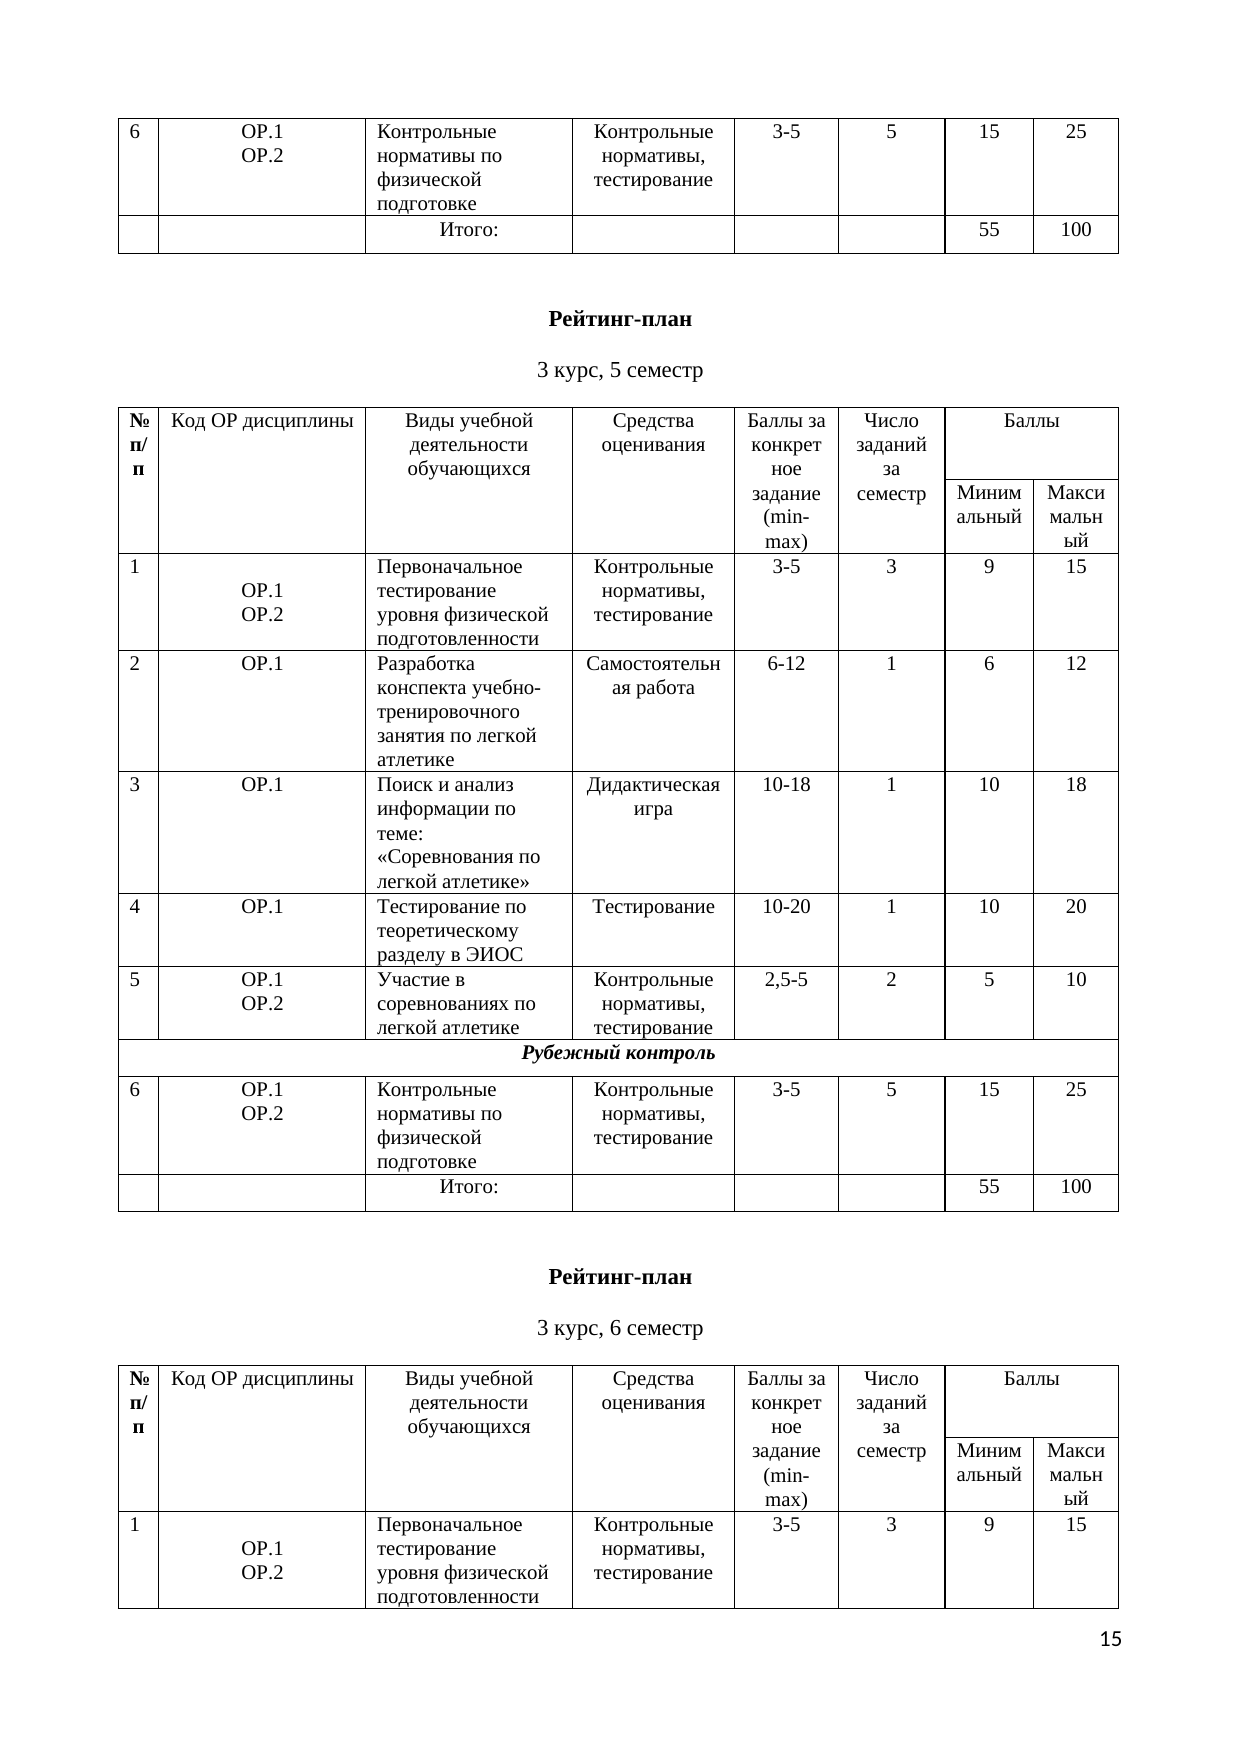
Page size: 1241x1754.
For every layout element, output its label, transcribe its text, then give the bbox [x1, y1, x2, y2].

table_cell [573, 216, 734, 252]
table_cell Минимальный [946, 480, 1033, 553]
table_cell 1 [839, 772, 944, 893]
table_cell 3-5 [735, 119, 838, 215]
table_cell Минимальный [946, 1438, 1033, 1511]
table_cell [735, 1175, 838, 1211]
text 3 курс, 5 семестр [118, 356, 1122, 382]
table_cell Контрольные нормативы, тестирование [573, 119, 734, 215]
table_cell ОР.1 ОР.2 [159, 554, 365, 650]
table_cell 6 [946, 651, 1033, 771]
table_cell [159, 216, 365, 252]
table_cell 3-5 [735, 554, 838, 650]
table_cell 25 [1034, 1077, 1118, 1173]
table_header Средства оценивания [573, 408, 734, 553]
table_header Баллы за конкретное задание (min-max) [735, 1366, 838, 1511]
table_cell Тестирование [573, 894, 734, 966]
table_header Код ОР дисциплины [159, 408, 365, 553]
table_header Код ОР дисциплины [159, 1366, 365, 1511]
table_cell Контрольные нормативы по физической подготовке [366, 119, 572, 215]
table_cell 55 [946, 1175, 1033, 1211]
table_cell Дидактическая игра [573, 772, 734, 893]
table_cell 6-12 [735, 651, 838, 771]
table_cell Итого: [366, 1175, 572, 1211]
table_cell ОР.1 [159, 651, 365, 771]
table_cell 5 [946, 967, 1033, 1039]
table_header Число заданий за семестр [839, 408, 944, 553]
table_cell [735, 216, 838, 252]
table_cell 18 [1034, 772, 1118, 893]
table_cell 15 [946, 1077, 1033, 1173]
table_cell 5 [119, 967, 158, 1039]
table_cell Первоначальное тестирование уровня физической подготовленности [366, 554, 572, 650]
table_cell 100 [1034, 216, 1118, 252]
table_cell Поиск и анализ информации по теме: «Соревнования по легкой атлетике» [366, 772, 572, 893]
text Рейтинг-план [118, 305, 1122, 331]
table_cell 9 [946, 1512, 1033, 1608]
table_cell ОР.1 [159, 772, 365, 893]
table_cell 1 [839, 894, 944, 966]
table_header № п/п [119, 408, 158, 553]
table_cell 1 [839, 651, 944, 771]
table_cell 20 [1034, 894, 1118, 966]
table_cell 1 [119, 1512, 158, 1608]
table_cell Максимальный [1034, 480, 1118, 553]
table_cell Рубежный контроль [119, 1040, 1118, 1076]
table_cell Разработка конспекта учебно-тренировочного занятия по легкой атлетике [366, 651, 572, 771]
table_cell 4 [119, 894, 158, 966]
table_cell 2,5-5 [735, 967, 838, 1039]
table_cell 3 [119, 772, 158, 893]
table_header Число заданий за семестр [839, 1366, 944, 1511]
table_cell 6 [119, 119, 158, 215]
table_cell 55 [946, 216, 1033, 252]
table_cell 2 [119, 651, 158, 771]
table_header Виды учебной деятельности обучающихся [366, 1366, 572, 1511]
table_cell Максимальный [1034, 1438, 1118, 1511]
table_cell [839, 216, 944, 252]
table_cell [839, 1175, 944, 1211]
table_header Баллы за конкретное задание (min-max) [735, 408, 838, 553]
table_cell ОР.1 ОР.2 [159, 1512, 365, 1608]
table_header № п/п [119, 1366, 158, 1511]
table_cell 15 [1034, 1512, 1118, 1608]
table_header Баллы [946, 1366, 1118, 1437]
table_cell ОР.1 ОР.2 [159, 1077, 365, 1173]
table_cell 9 [946, 554, 1033, 650]
table_cell Контрольные нормативы, тестирование [573, 967, 734, 1039]
table_cell 3-5 [735, 1512, 838, 1608]
table_cell Контрольные нормативы по физической подготовке [366, 1077, 572, 1173]
table_cell Самостоятельная работа [573, 651, 734, 771]
table_cell ОР.1 ОР.2 [159, 119, 365, 215]
table_header Баллы [946, 408, 1118, 479]
table_cell 2 [839, 967, 944, 1039]
table_cell 10-20 [735, 894, 838, 966]
table_cell ОР.1 ОР.2 [159, 967, 365, 1039]
table_cell 3 [839, 1512, 944, 1608]
table_cell 6 [119, 1077, 158, 1173]
table_cell 15 [946, 119, 1033, 215]
table_cell Первоначальное тестирование уровня физической подготовленности [366, 1512, 572, 1608]
table_cell 10 [946, 894, 1033, 966]
table_cell [119, 1175, 158, 1211]
table_cell Контрольные нормативы, тестирование [573, 1512, 734, 1608]
table_header Виды учебной деятельности обучающихся [366, 408, 572, 553]
table_cell 100 [1034, 1175, 1118, 1211]
table_cell [119, 216, 158, 252]
text Рейтинг-план [118, 1263, 1122, 1289]
table_cell 25 [1034, 119, 1118, 215]
table_cell Тестирование по теоретическому разделу в ЭИОС [366, 894, 572, 966]
table_cell 10 [946, 772, 1033, 893]
table_cell 10 [1034, 967, 1118, 1039]
table_cell 3-5 [735, 1077, 838, 1173]
table_cell 12 [1034, 651, 1118, 771]
table_cell 3 [839, 554, 944, 650]
table_cell [573, 1175, 734, 1211]
text 3 курс, 6 семестр [118, 1314, 1122, 1341]
table_cell [159, 1175, 365, 1211]
table_cell 5 [839, 1077, 944, 1173]
table_cell Контрольные нормативы, тестирование [573, 1077, 734, 1173]
table_cell 10-18 [735, 772, 838, 893]
table_cell Участие в соревнованиях по легкой атлетике [366, 967, 572, 1039]
table_cell ОР.1 [159, 894, 365, 966]
table_cell 15 [1034, 554, 1118, 650]
table_cell Контрольные нормативы, тестирование [573, 554, 734, 650]
table_cell 5 [839, 119, 944, 215]
table_cell 1 [119, 554, 158, 650]
table_cell Итого: [366, 216, 572, 252]
table_header Средства оценивания [573, 1366, 734, 1511]
